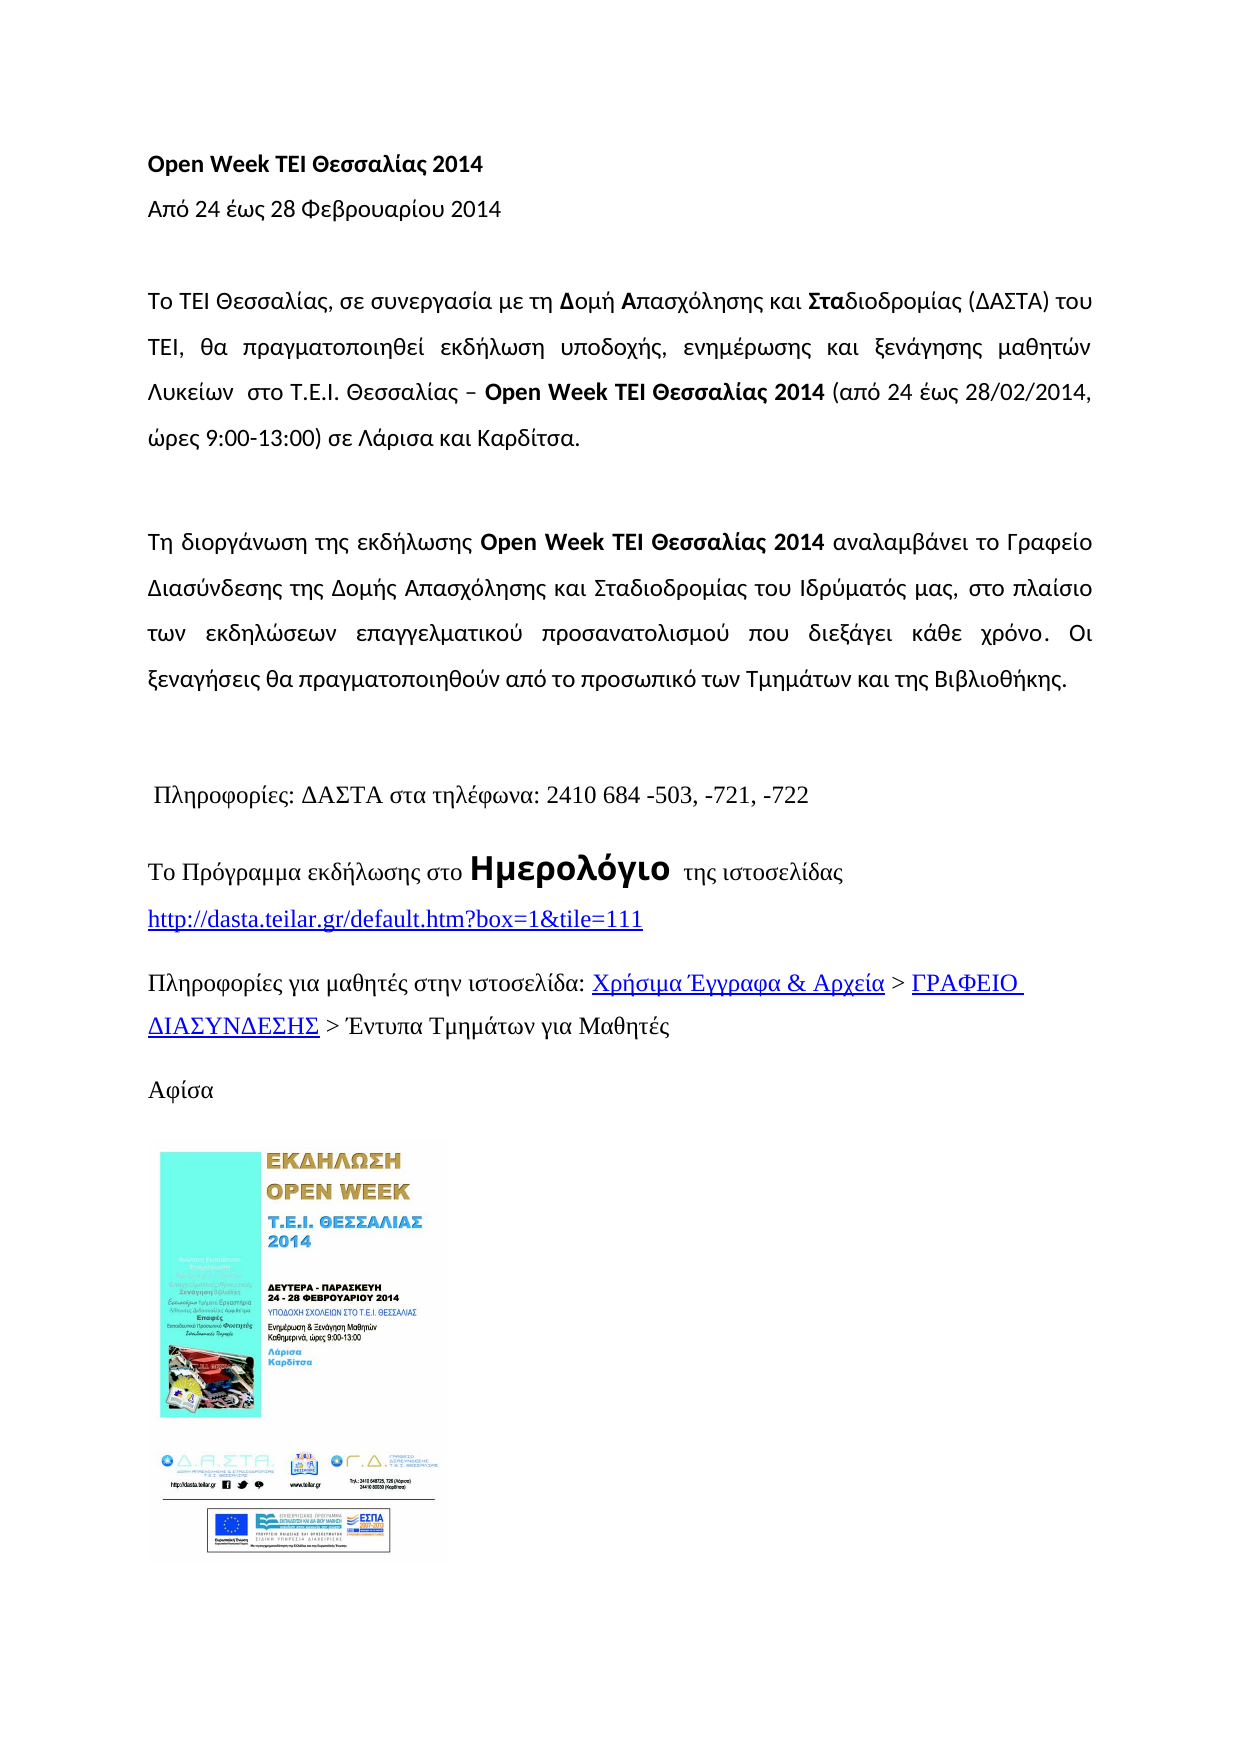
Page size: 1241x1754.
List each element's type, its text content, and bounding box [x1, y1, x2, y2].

picture [147, 1139, 448, 1564]
list Open Week ΤΕΙ Θεσσαλίας 2014 [148, 148, 1092, 178]
list Το ΤΕΙ Θεσσαλίας, σε συνεργασία με τη Δομή Απασχόλησης και Σταδιοδρομίας (ΔΑΣΤΑ) του ΤΕΙ, θα πραγματοποιηθεί εκδήλωση υποδοχής, ενημέρωσης και ξενάγησης μαθητών Λυκείων στο Τ.Ε.Ι. Θεσσαλίας – Open Week ΤΕΙ Θεσσαλίας 2014 (από 24 έως 28/02/2014, ώρες 9:00-13:00) σε Λάρισα και Καρδίτσα. [148, 285, 1092, 453]
text Πληροφορίες για μαθητές στην ιστοσελίδα: Χρήσιμα Έγγραφα & Αρχεία > ΓΡΑΦΕΙΟ ΔΙΑΣΥΝΔΕΣΗΣ > Έντυπα Τμημάτων για Μαθητές [148, 968, 1092, 1040]
text Πληροφορίες: ΔΑΣΤΑ στα τηλέφωνα: 2410 684 -503, -721, -722 [148, 780, 1092, 808]
text Αφίσα [148, 1075, 1092, 1104]
list Από 24 έως 28 Φεβρουαρίου 2014 [148, 193, 1092, 224]
text Το Πρόγραμμα εκδήλωσης στο Ημερολόγιο της ιστοσελίδας http://dasta.teilar.gr/default.htm?box=1&tile=111 [148, 844, 1092, 933]
text Τη διοργάνωση της εκδήλωσης Open Week ΤΕΙ Θεσσαλίας 2014 αναλαμβάνει το Γραφείο Διασύνδεσης της Δομής Απασχόλησης και Σταδιοδρομίας του Ιδρύματός μας, στο πλαίσιο των εκδηλώσεων επαγγελματικού προσανατολισμού που διεξάγει κάθε χρόνο. Οι ξεναγήσεις θα πραγματοποιηθούν από το προσωπικό των Τμημάτων και της Βιβλιοθήκης. [148, 526, 1092, 694]
